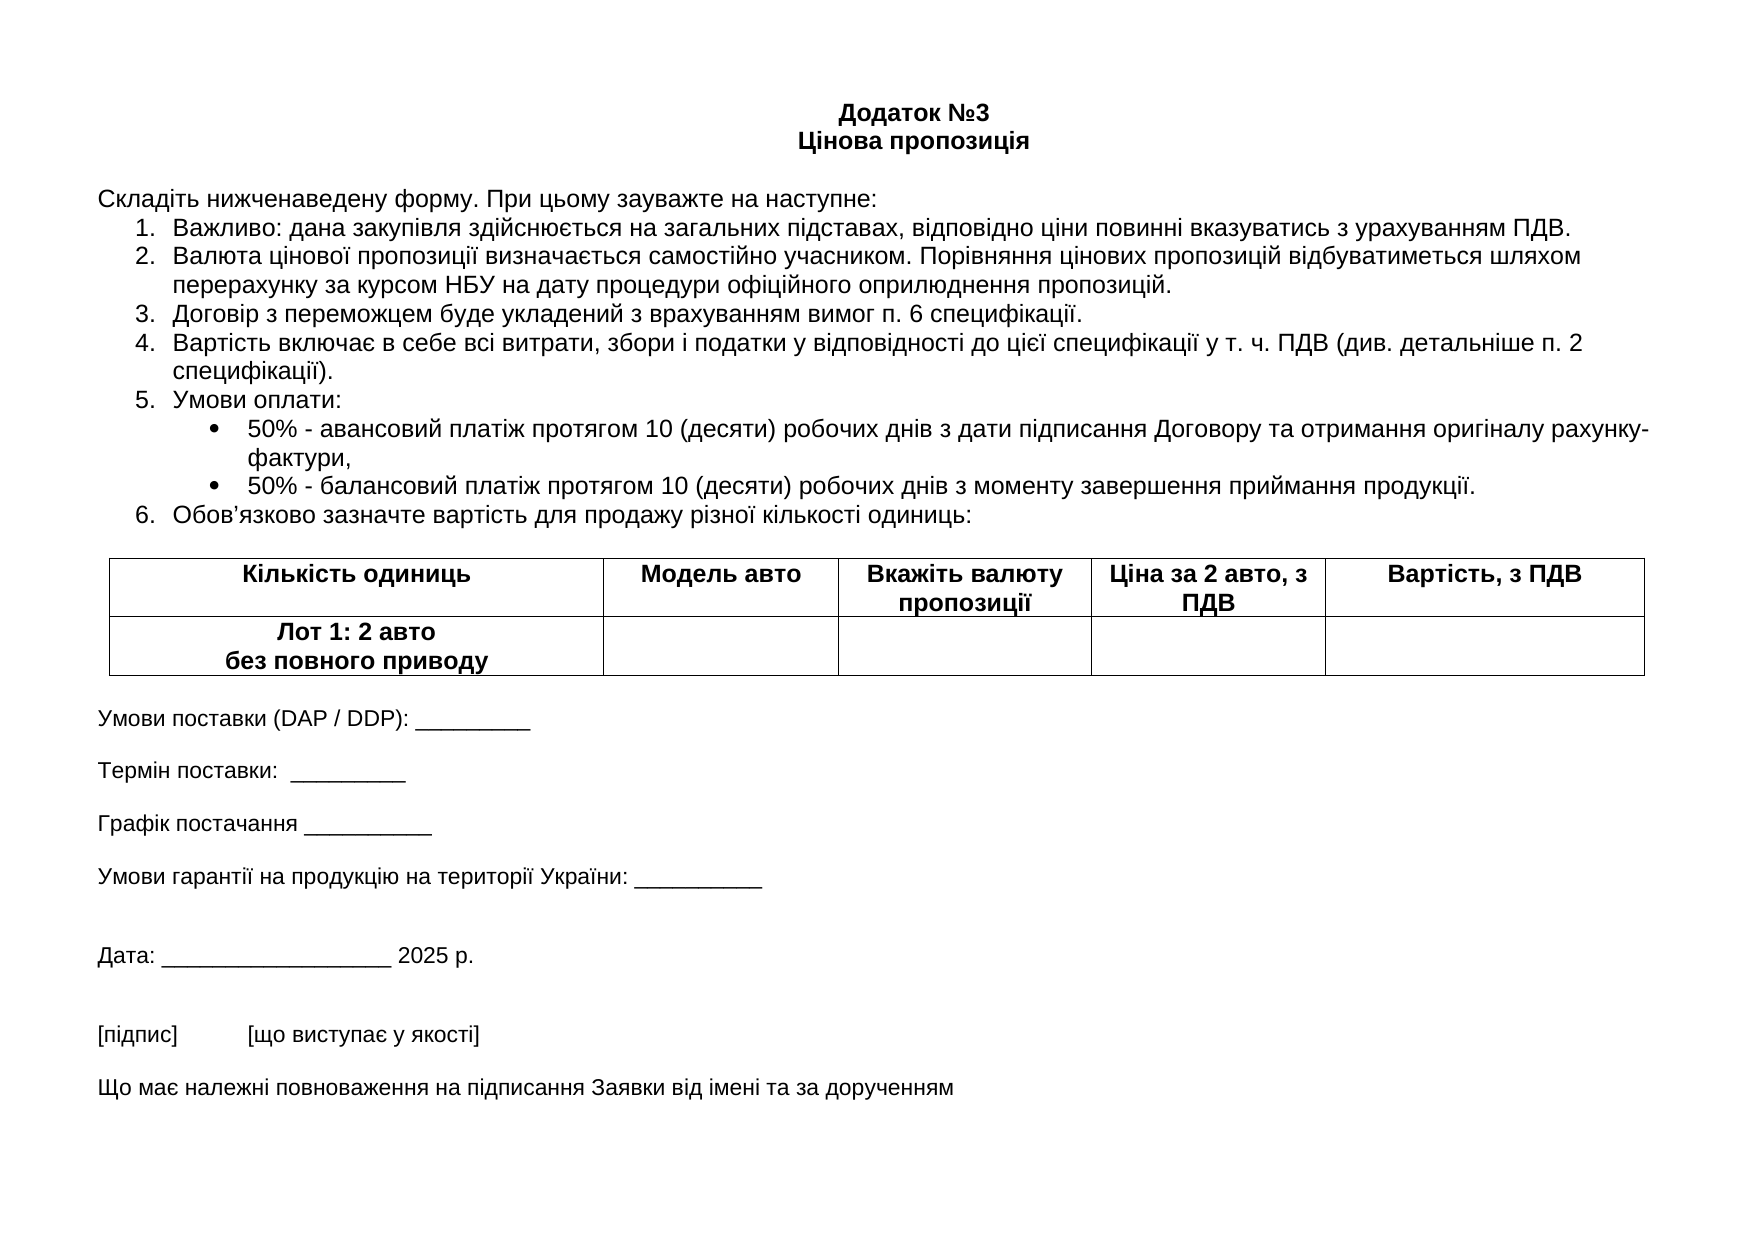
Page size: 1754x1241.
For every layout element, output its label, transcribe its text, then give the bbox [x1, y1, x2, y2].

table_cell [1092, 617, 1325, 675]
text [підпис] [що виступає у якості] [97, 1021, 1656, 1047]
text Умови гарантії на продукцію на території України: __________ [97, 863, 1656, 889]
table_cell [1326, 617, 1644, 675]
text Умови поставки (DAP / DDP): _________ [97, 704, 1656, 731]
list Важливо: дана закупівля здійснюється на загальних підставах, відповідно ціни повинні вказуватись з урахуванням ПДВ. [135, 212, 1656, 241]
text Складіть нижченаведену форму. При цьому зауважте на наступне: [97, 184, 1656, 212]
list Обов’язково зазначте вартість для продажу різної кількості одиниць: [135, 500, 1656, 529]
table_header Вкажіть валюту пропозиції [839, 559, 1091, 616]
text Графік постачання __________ [97, 810, 1656, 836]
list 50% - балансовий платіж протягом 10 (десяти) робочих днів з моменту завершення приймання продукції. [210, 471, 1656, 500]
text Дата: __________________ 2025 р. [97, 942, 1656, 968]
table_header Вартість, з ПДВ [1326, 559, 1644, 616]
table_header Кількість одиниць [110, 559, 603, 616]
list Валюта цінової пропозиції визначається самостійно учасником. Порівняння цінових пропозицій відбуватиметься шляхом перерахунку за курсом НБУ на дату процедури офіційного оприлюднення пропозицій. [135, 241, 1656, 299]
list Умови оплати: [135, 385, 1656, 414]
text Що має належні повноваження на підписання Заявки від імені та за дорученням [97, 1073, 1656, 1100]
table_header Модель авто [604, 559, 838, 616]
text Додаток №3 [97, 97, 1656, 126]
list 50% - авансовий платіж протягом 10 (десяти) робочих днів з дати підписання Договору та отримання оригіналу рахунку-фактури, [210, 414, 1656, 471]
table_cell Лот 1: 2 авто без повного приводу [110, 617, 603, 675]
table_header Ціна за 2 авто, з ПДВ [1092, 559, 1325, 616]
list Договір з переможцем буде укладений з врахуванням вимог п. 6 специфікації. [135, 299, 1656, 327]
text Цінова пропозиція [97, 126, 1656, 155]
text Термін поставки: _________ [97, 757, 1656, 784]
table_cell [839, 617, 1091, 675]
table_cell [604, 617, 838, 675]
list Вартість включає в себе всі витрати, збори і податки у відповідності до цієї специфікації у т. ч. ПДВ (див. детальніше п. 2 специфікації). [135, 327, 1656, 385]
